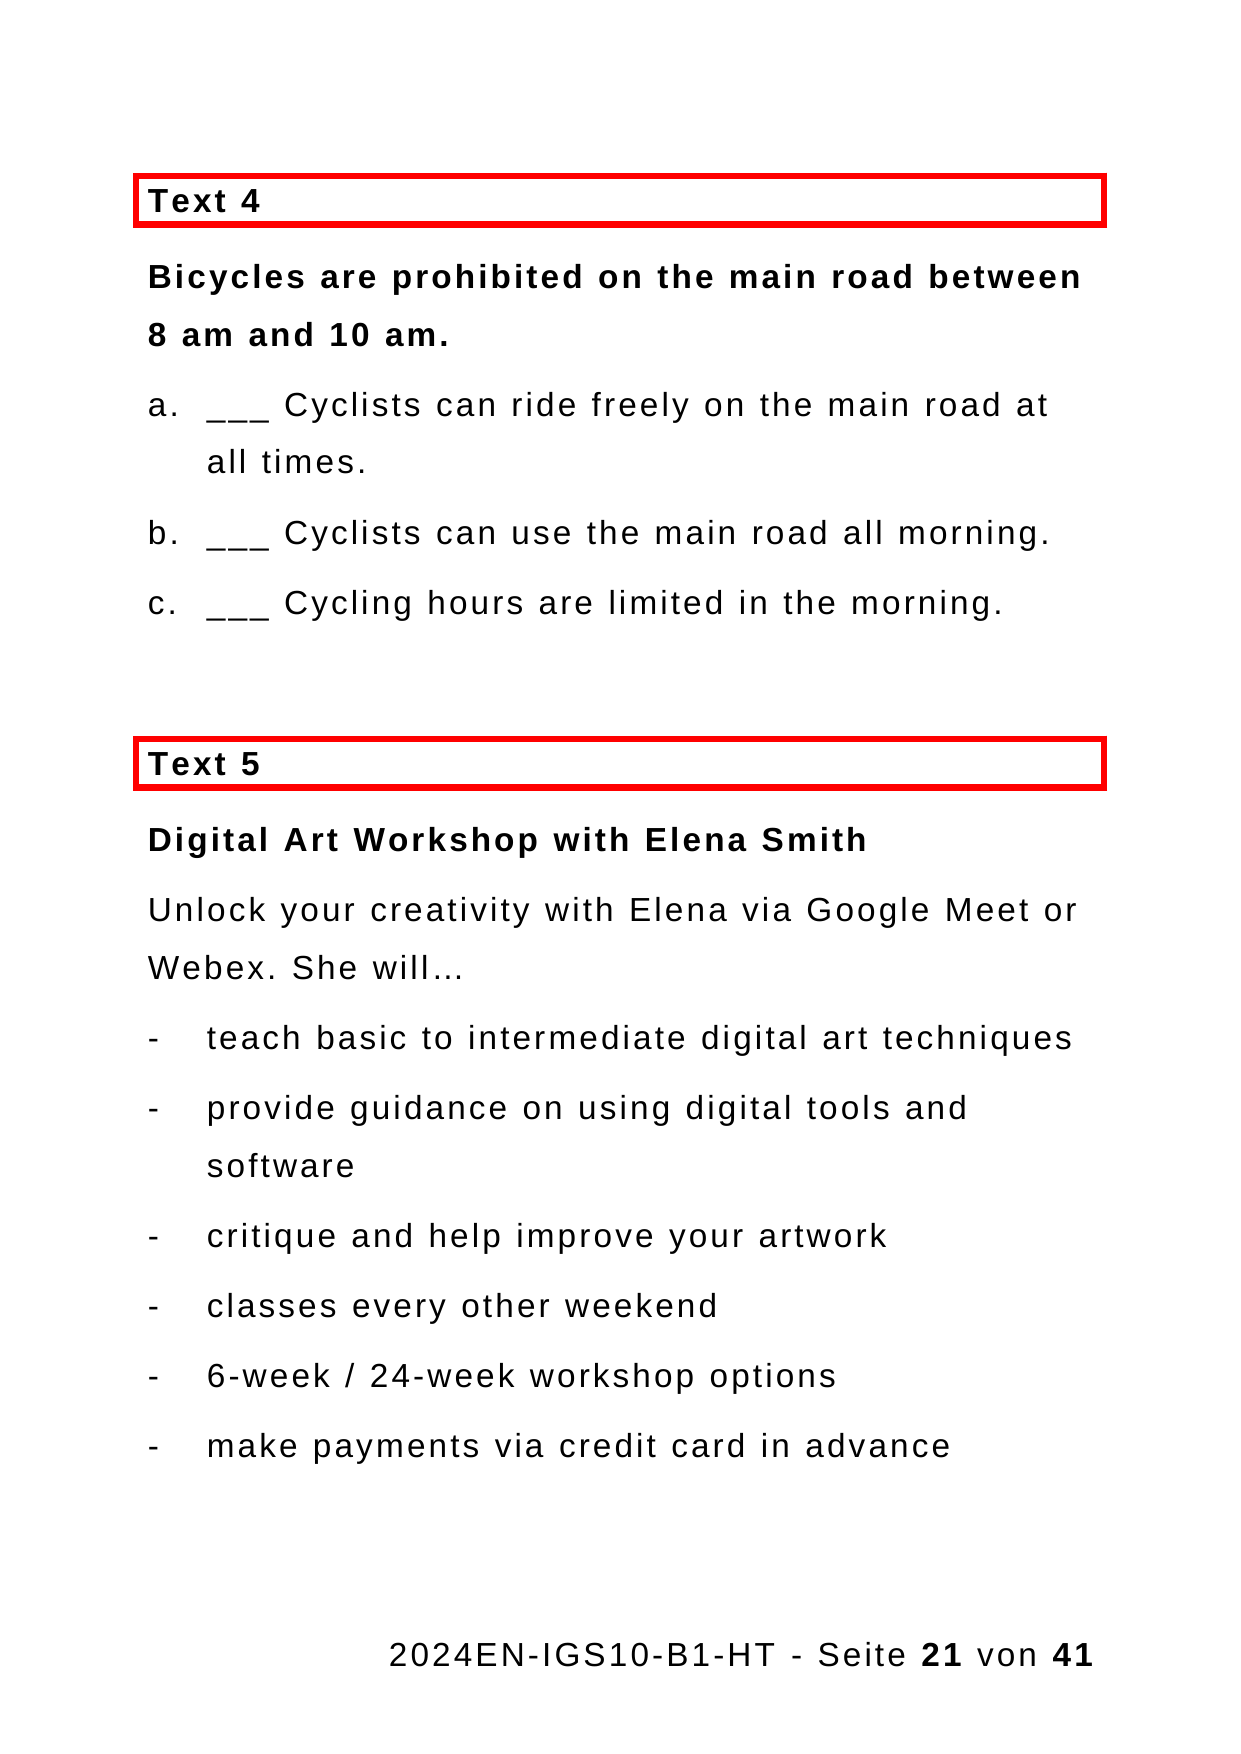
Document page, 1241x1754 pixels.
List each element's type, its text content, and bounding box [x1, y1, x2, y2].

list - make payments via credit card in advance [148, 1426, 1093, 1464]
subtitle Text 5 [139, 742, 1101, 784]
subtitle Text 4 [139, 179, 1101, 221]
text Digital Art Workshop with Elena Smith [148, 820, 1093, 859]
list a. ___ Cyclists can ride freely on the main road at all times. [148, 385, 1093, 481]
list - classes every other weekend [148, 1286, 1093, 1324]
text Unlock your creativity with Elena via Google Meet or Webex. She will… [148, 890, 1093, 986]
list b. ___ Cyclists can use the main road all morning. [148, 513, 1093, 551]
list - 6-week / 24-week workshop options [148, 1356, 1093, 1394]
list - provide guidance on using digital tools and software [148, 1088, 1093, 1184]
list - critique and help improve your artwork [148, 1216, 1093, 1254]
list c. ___ Cycling hours are limited in the morning. [148, 583, 1093, 621]
list - teach basic to intermediate digital art techniques [148, 1018, 1093, 1056]
text Bicycles are prohibited on the main road between 8 am and 10 am. [148, 257, 1093, 353]
